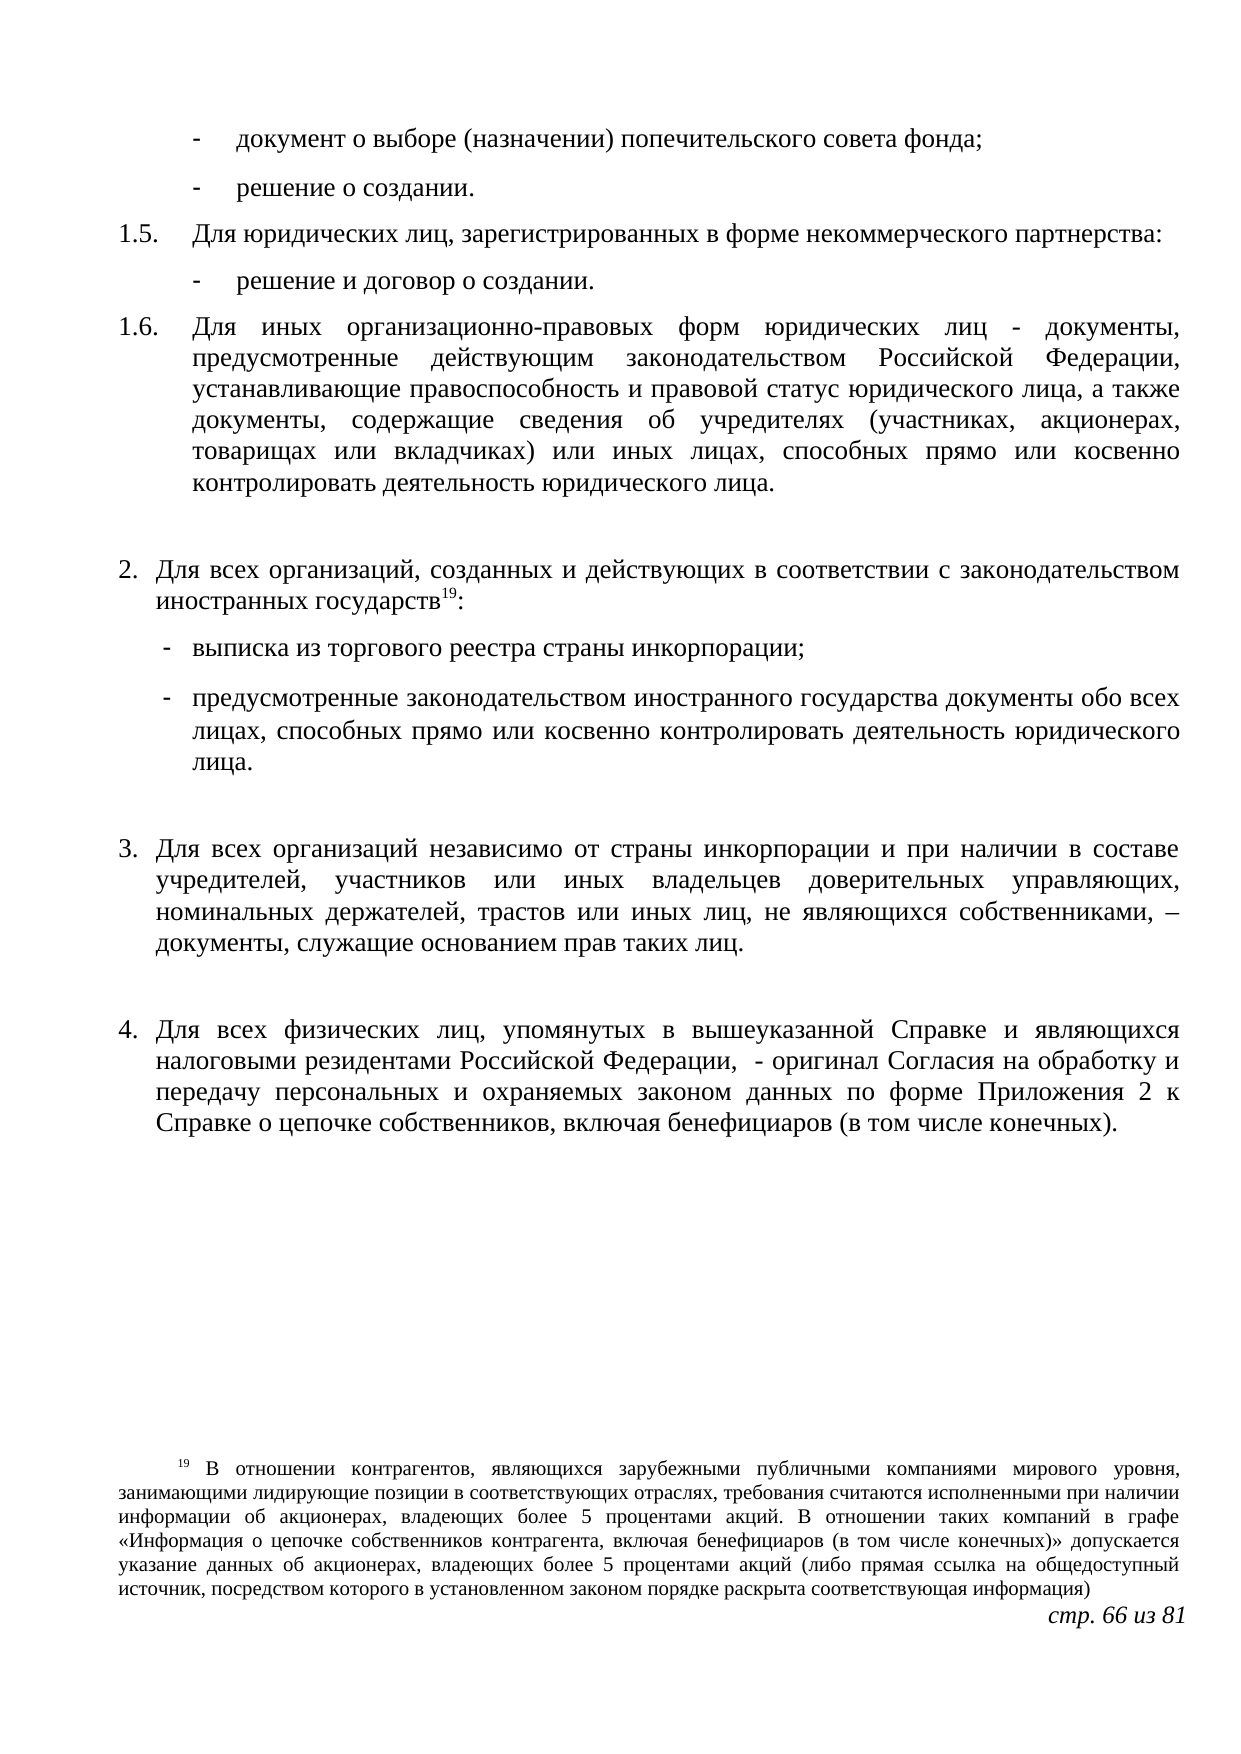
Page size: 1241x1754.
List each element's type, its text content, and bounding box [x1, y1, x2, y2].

list Для всех организаций независимо от страны инкорпорации и при наличии в составе учредителей, участников или иных владельцев доверительных управляющих, номинальных держателей, трастов или иных лиц, не являющихся собственниками, – документы, служащие основанием прав таких лиц. [118, 832, 1181, 957]
list решение о создании. [192, 167, 1181, 204]
list решение и договор о создании. [192, 261, 1181, 297]
list предусмотренные законодательством иностранного государства документы обо всех лицах, способных прямо или косвенно контролировать деятельность юридического лица. [162, 677, 1181, 776]
list Для юридических лиц, зарегистрированных в форме некоммерческого партнерства: [118, 217, 1181, 248]
list документ о выборе (назначении) попечительского совета фонда; [192, 118, 1181, 155]
list Для всех физических лиц, упомянутых в вышеуказанной Справке и являющихся налоговыми резидентами Российской Федерации, - оригинал Согласия на обработку и передачу персональных и охраняемых законом данных по форме Приложения 2 к Справке о цепочке собственников, включая бенефициаров (в том числе конечных). [118, 1013, 1181, 1138]
list Для всех организаций, созданных и действующих в соответствии с законодательством иностранных государств: [118, 553, 1181, 615]
list выписка из торгового реестра страны инкорпорации; [162, 628, 1181, 664]
list Для иных организационно-правовых форм юридических лиц - документы, предусмотренные действующим законодательством Российской Федерации, устанавливающие правоспособность и правовой статус юридического лица, а также документы, содержащие сведения об учредителях (участниках, акционерах, товарищах или вкладчиках) или иных лицах, способных прямо или косвенно контролировать деятельность юридического лица. [118, 310, 1181, 497]
